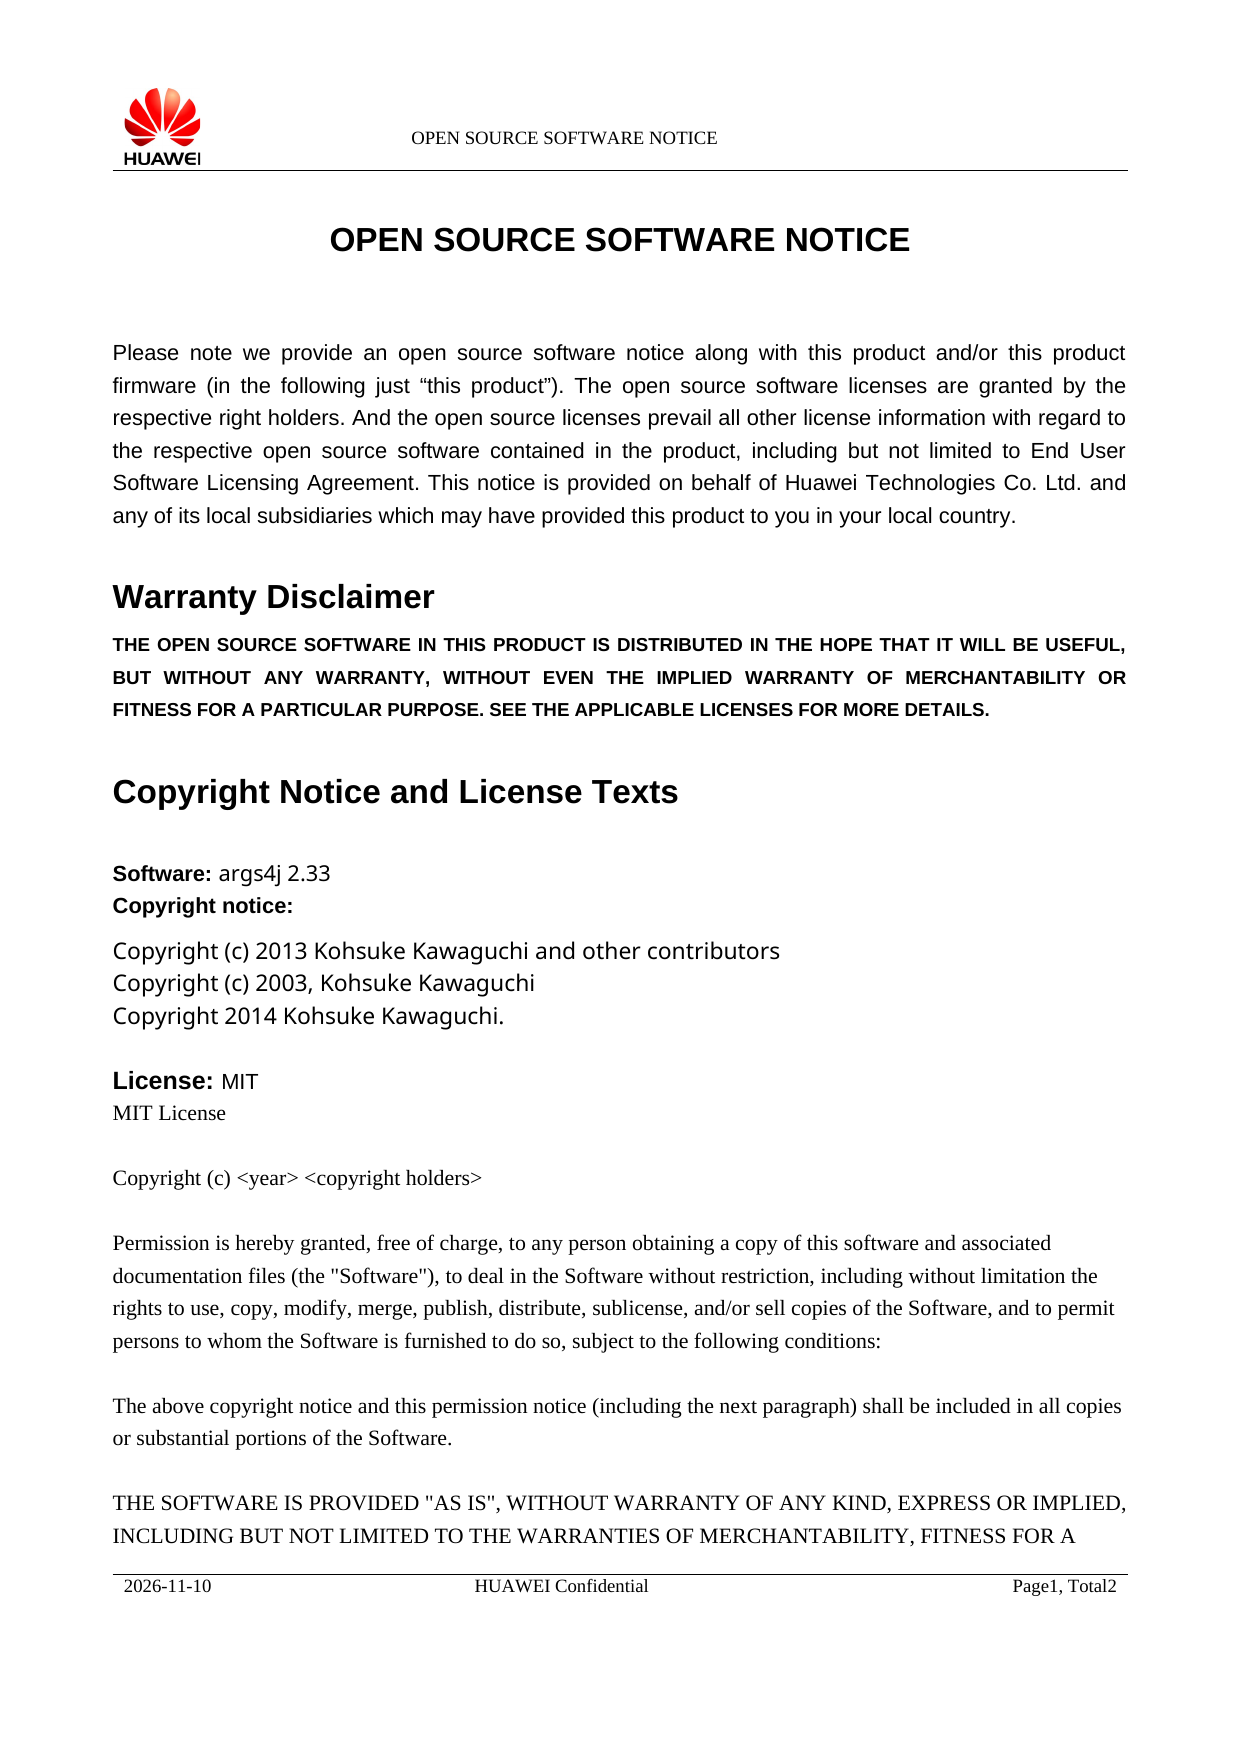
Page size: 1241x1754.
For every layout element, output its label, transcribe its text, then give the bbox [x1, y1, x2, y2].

title Software: args4j 2.33 [112, 856, 1128, 889]
picture [124, 88, 201, 165]
text Copyright Notice and License Texts [112, 759, 1128, 824]
text Please note we provide an open source software notice along with this product and/or this product firmware (in the following just “this product”). The open source software licenses are granted by the respective right holders. And the open source licenses prevail all other license information with regard to the respective open source software contained in the product, including but not limited to End User Software Licensing Agreement. This notice is provided on behalf of Huawei Technologies Co. Ltd. and any of its local subsidiaries which may have provided this product to you in your local country. [112, 336, 1128, 531]
text OPEN SOURCE SOFTWARE NOTICE [112, 206, 1128, 271]
text Warranty Disclaimer [112, 564, 1128, 629]
text Copyright (c) 2013 Kohsuke Kawaguchi and other contributors Copyright (c) 2003, Kohsuke Kawaguchi Copyright 2014 Kohsuke Kawaguchi. [112, 934, 1128, 1064]
text Copyright notice: [112, 889, 1128, 921]
text License: MIT [112, 1064, 1128, 1096]
text The open source software in this product is distributed in the hope that it will be useful, but WITHOUT ANY WARRANTY, without even the implied warranty of MERCHANTABILITY or FITNESS FOR A PARTICULAR PURPOSE. See the applicable licenses for more details. [112, 629, 1128, 726]
